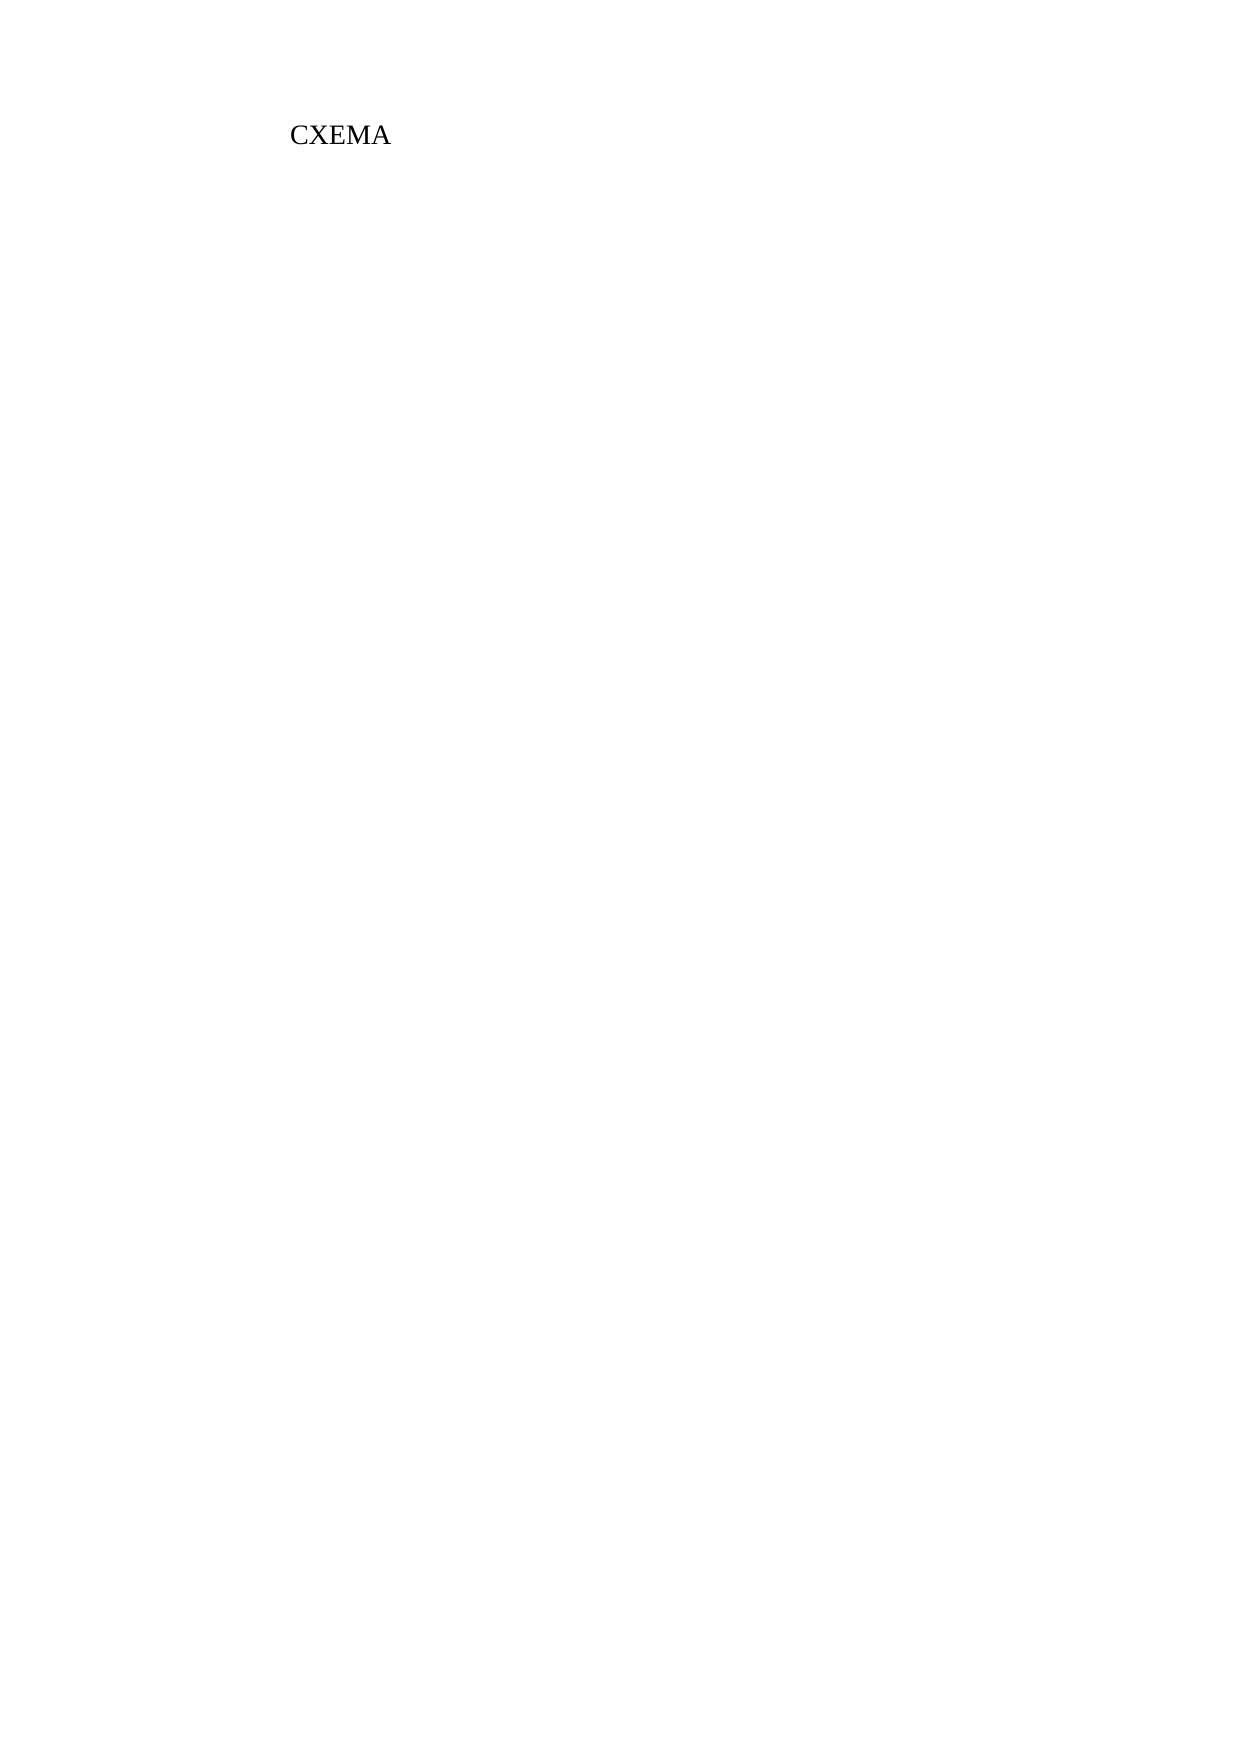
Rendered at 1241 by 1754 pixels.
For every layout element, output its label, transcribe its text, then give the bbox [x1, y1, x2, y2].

text СХЕМА [177, 118, 1152, 151]
